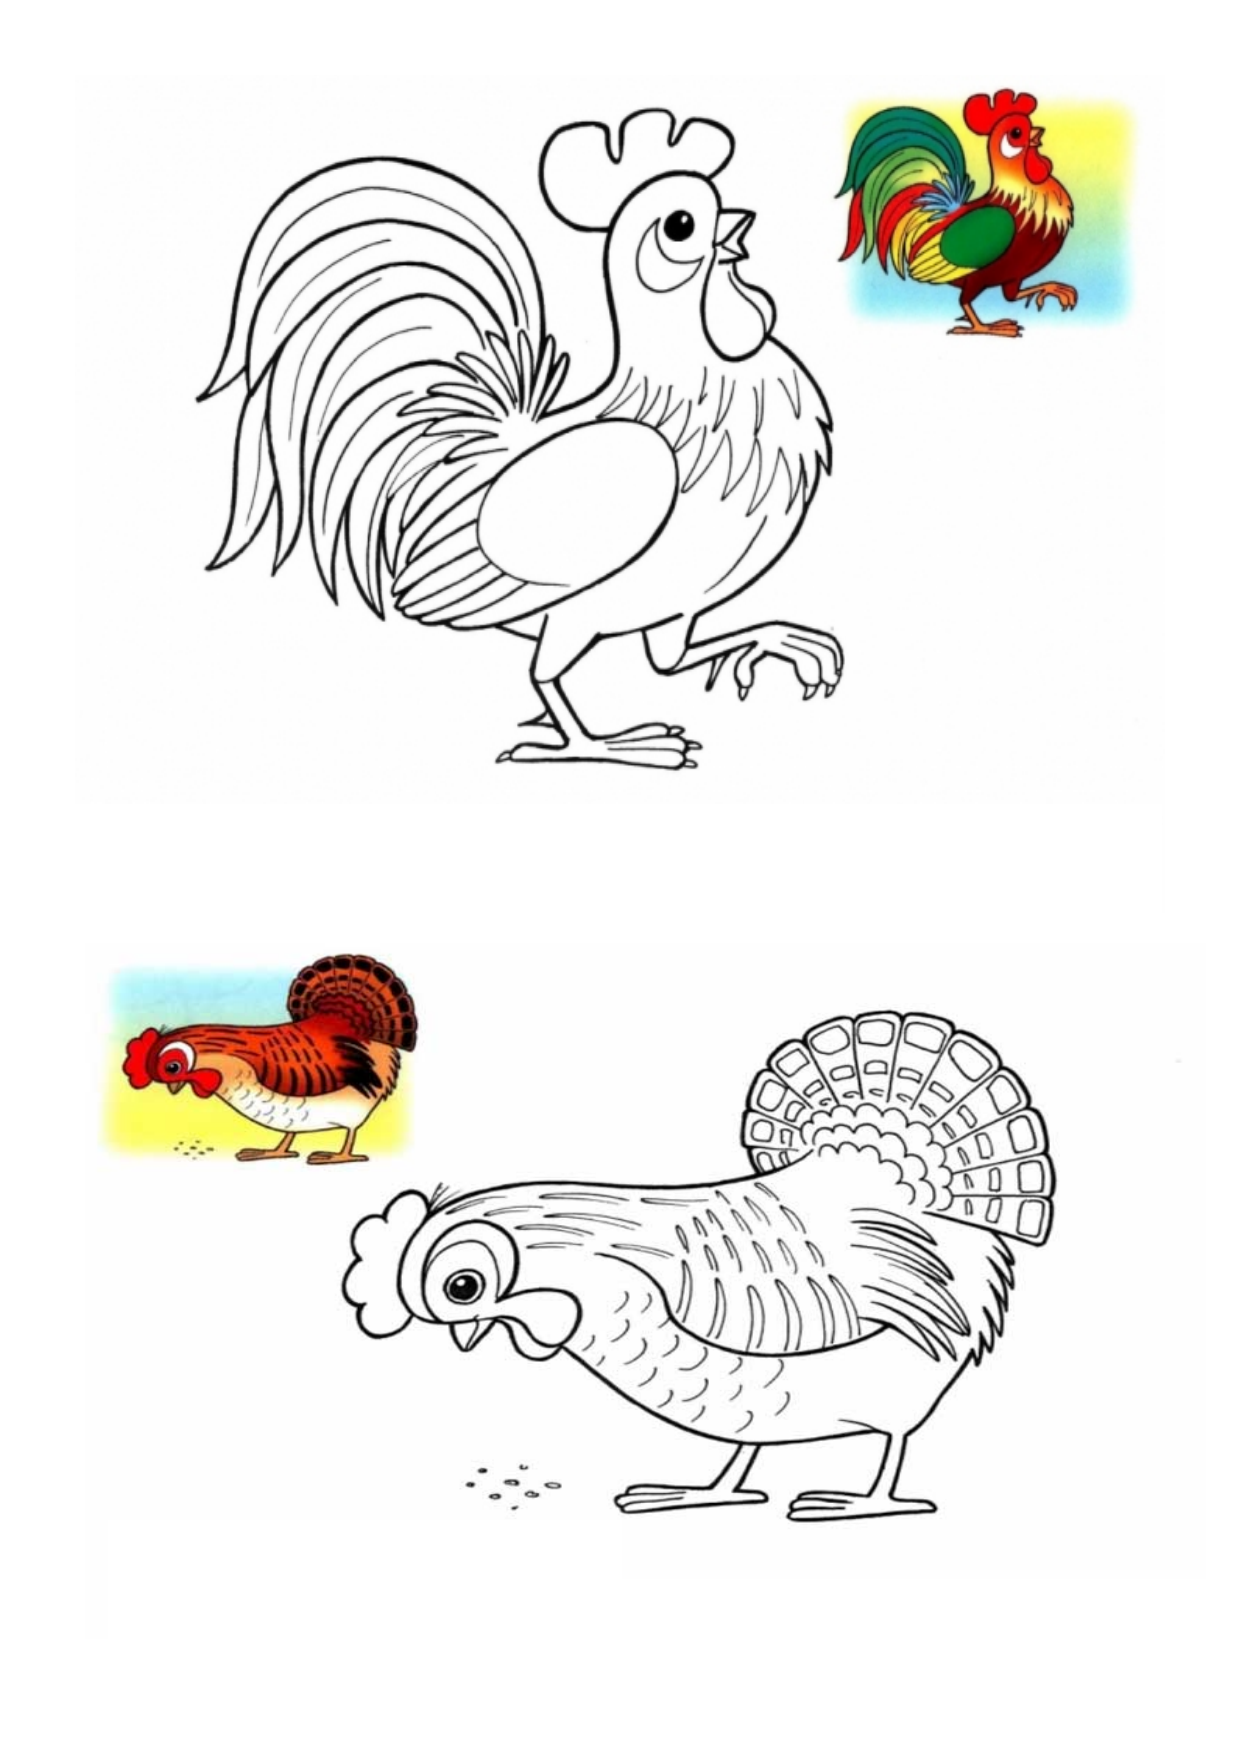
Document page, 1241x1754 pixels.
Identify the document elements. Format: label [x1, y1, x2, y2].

picture [75, 914, 1207, 1658]
picture [75, 75, 1166, 913]
